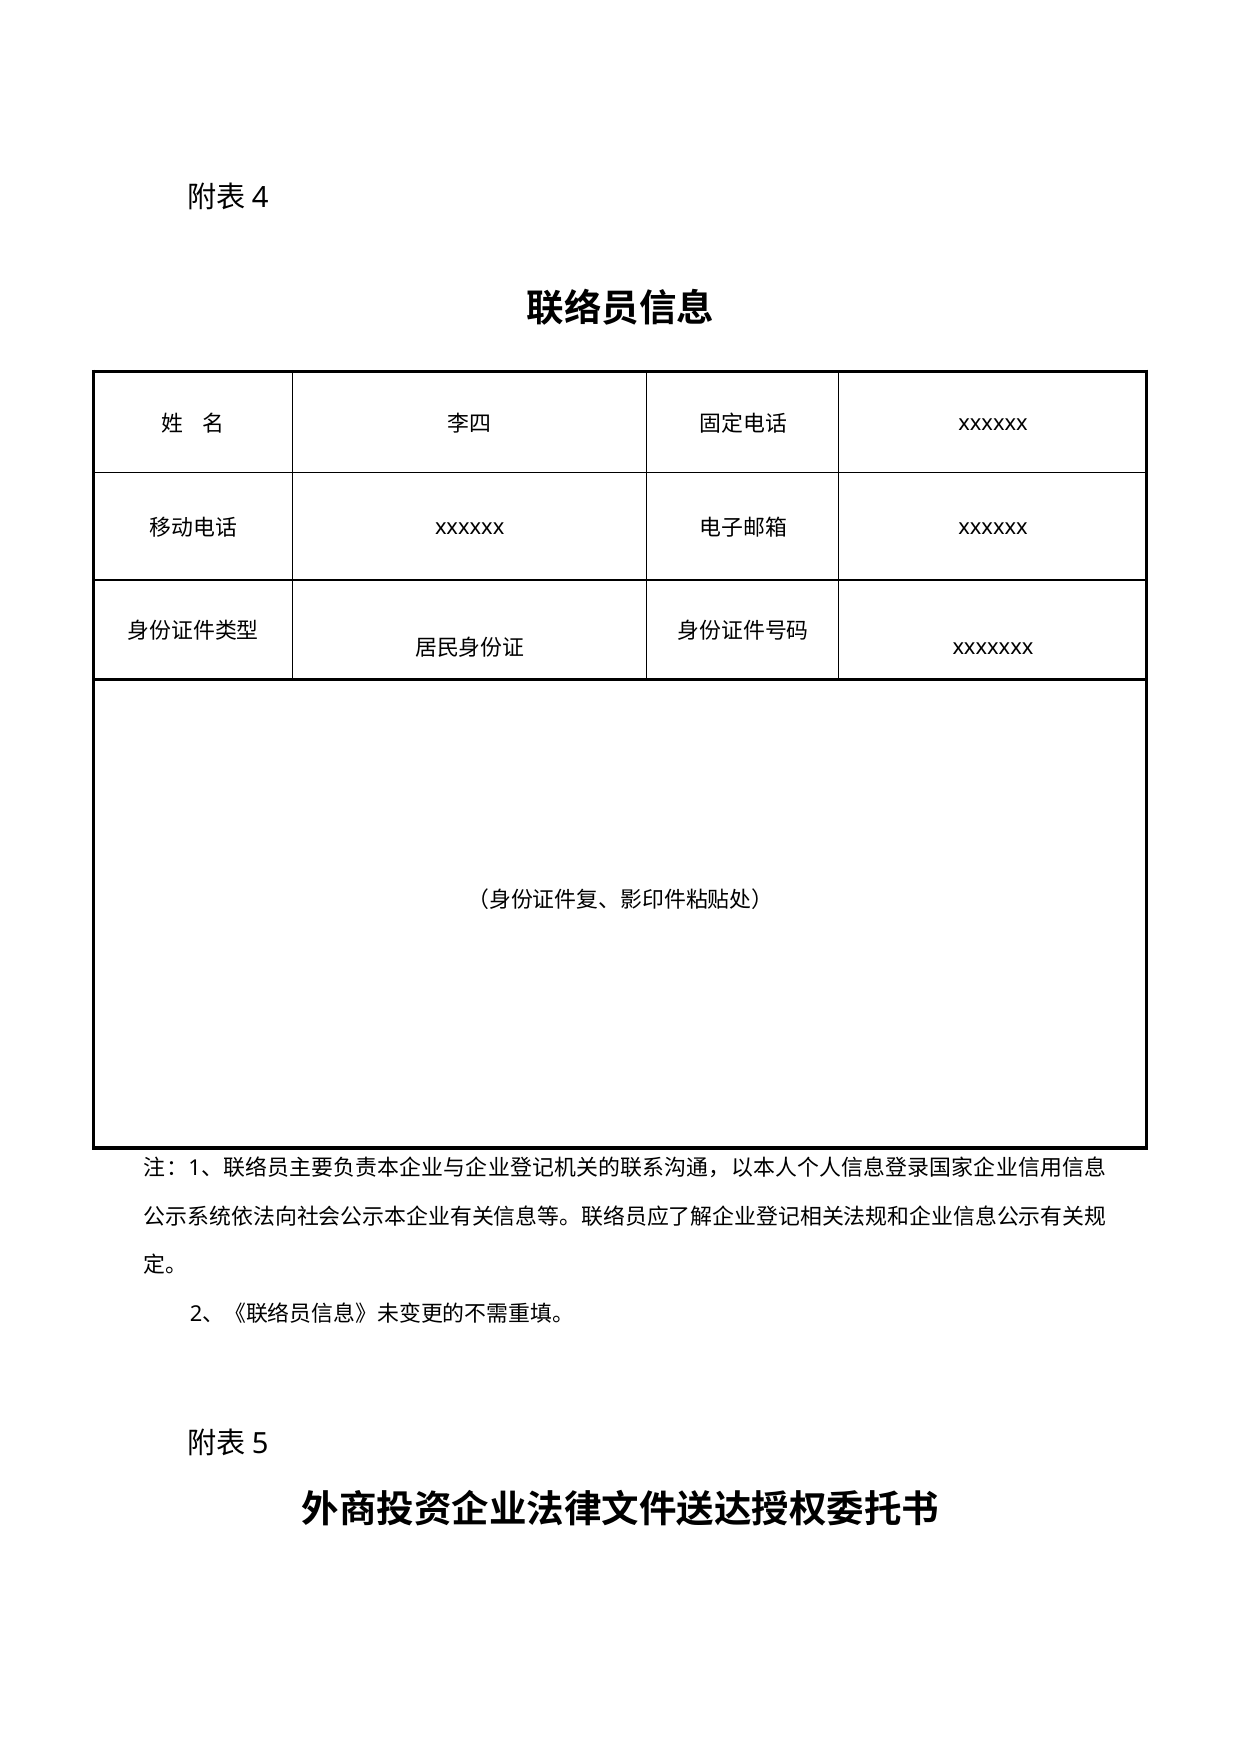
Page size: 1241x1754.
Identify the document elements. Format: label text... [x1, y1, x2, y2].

text 附表5 [187, 1409, 1053, 1474]
table_header xxxxxx [839, 373, 1145, 472]
table_cell 身份证件类型 [95, 581, 292, 678]
table_header 姓 名 [95, 373, 292, 472]
text 外商投资企业法律文件送达授权委托书 [187, 1474, 1053, 1539]
table_cell 移动电话 [95, 473, 292, 579]
text 联络员信息 [187, 272, 1053, 337]
table_cell xxxxxx [293, 473, 646, 579]
text 注：1、联络员主要负责本企业与企业登记机关的联系沟通，以本人个人信息登录国家企业信用信息公示系统依法向社会公示本企业有关信息等。联络员应了解企业登记相关法规和企业信息公示有关规定。 [144, 1150, 1108, 1279]
table_cell 身份证件号码 [647, 581, 838, 678]
table_cell 电子邮箱 [647, 473, 838, 579]
table_header 李四 [293, 373, 646, 472]
text 附表4 [187, 162, 1053, 227]
table_cell xxxxxx [839, 473, 1145, 579]
table_cell xxxxxxx [839, 581, 1145, 678]
text 2、《联络员信息》未变更的不需重填。 [188, 1295, 1053, 1328]
table_cell 居民身份证 [293, 581, 646, 678]
table_header 固定电话 [647, 373, 838, 472]
table_cell （身份证件复、影印件粘贴处） [95, 681, 1145, 1146]
